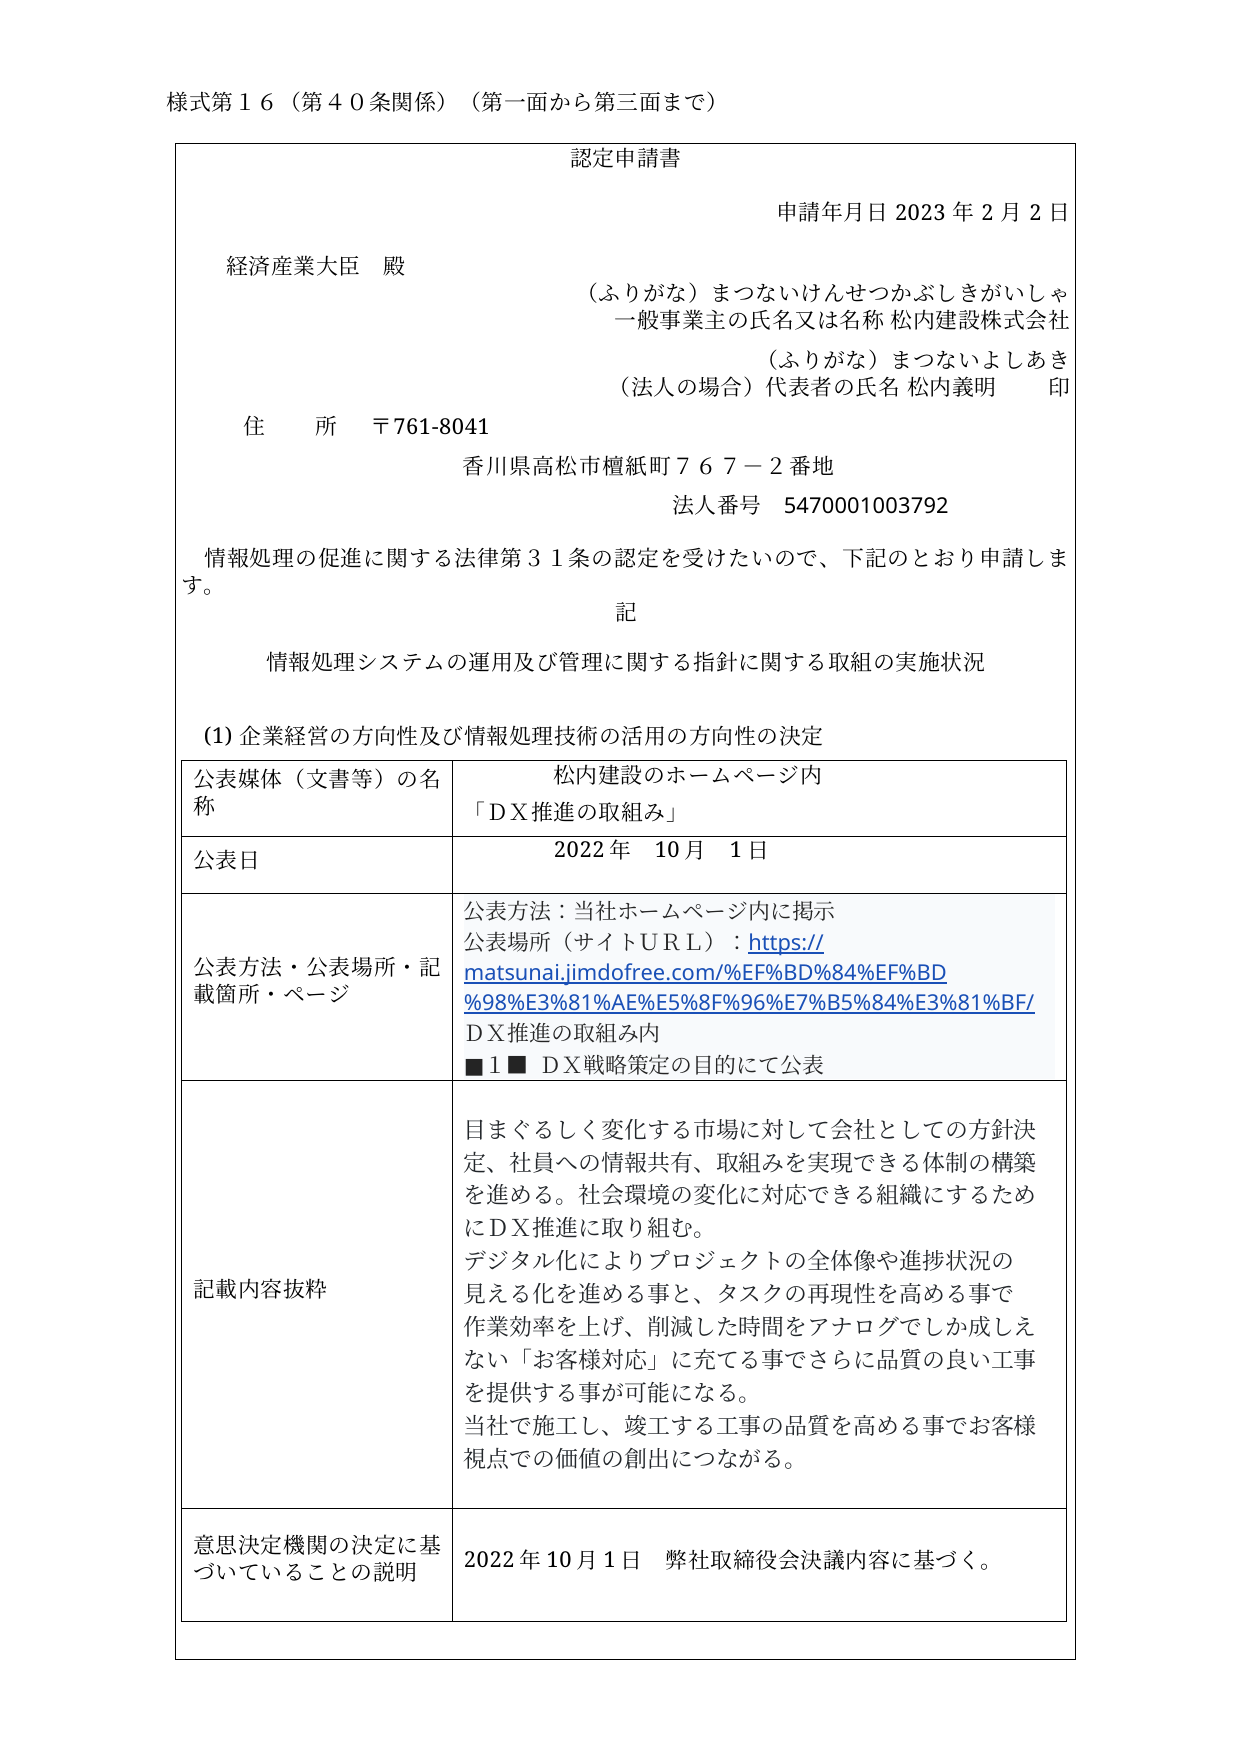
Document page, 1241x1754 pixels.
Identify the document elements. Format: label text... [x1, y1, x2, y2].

text 様式第１６（第４０条関係）（第一面から第三面まで） [167, 89, 1070, 116]
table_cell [176, 599, 1075, 1659]
table_header 認定申請書 申請年月日 2023 年 2 月 2 日 経済産業大臣 殿 （ふりがな）まつないけんせつかぶしきがいしゃ 一般事業主の氏名又は名称 松内建設株式会社 （ふりがな）まつないよしあき （法人の場合）代表者の氏名 松内義明 印 住所 〒761-8041 香川県高松市檀紙町７６７－２番地 法人番号 5470001003792 情報処理の促進に関する法律第３１条の認定を受けたいので、下記のとおり申請します。 [176, 144, 1075, 598]
